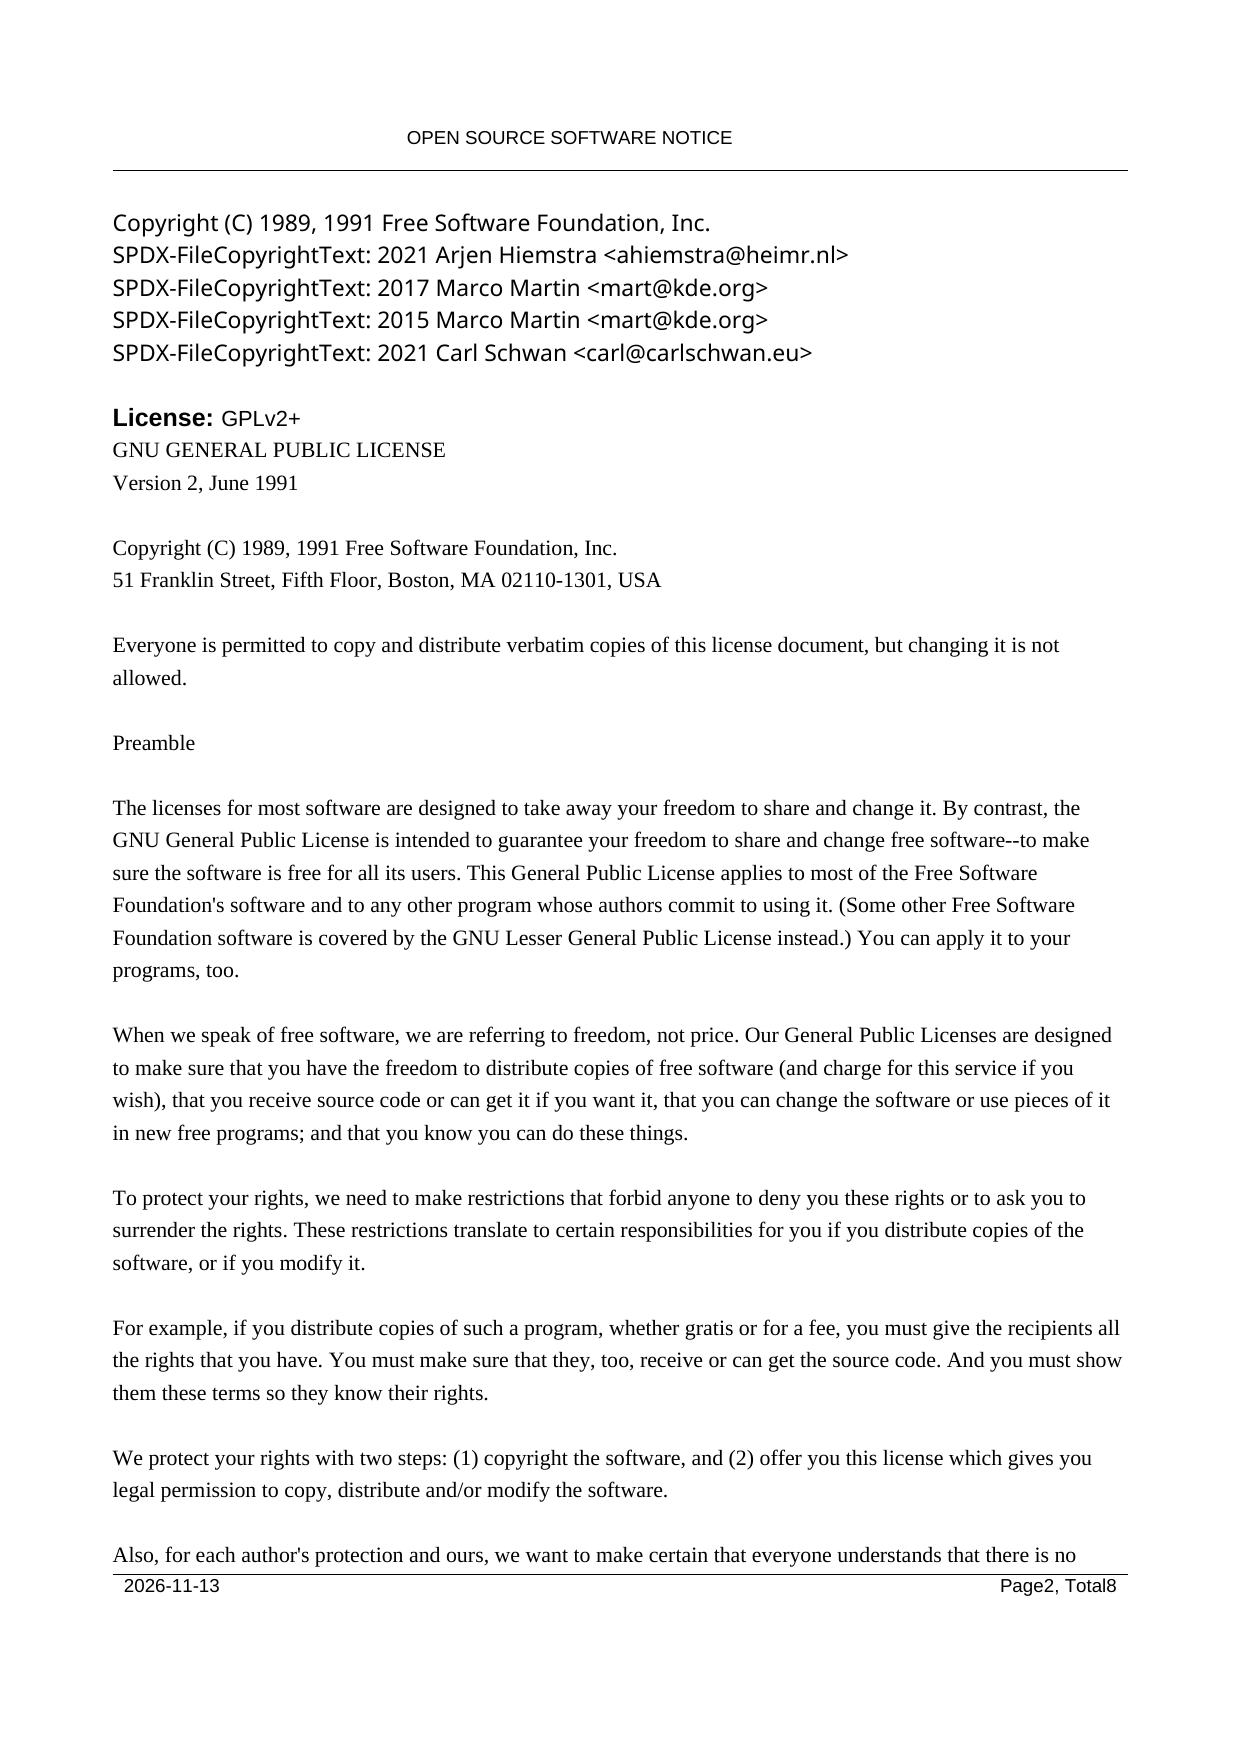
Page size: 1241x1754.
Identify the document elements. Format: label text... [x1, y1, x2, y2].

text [112, 206, 1128, 401]
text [112, 434, 1128, 1571]
text License: GPLv2+ [112, 401, 1128, 434]
